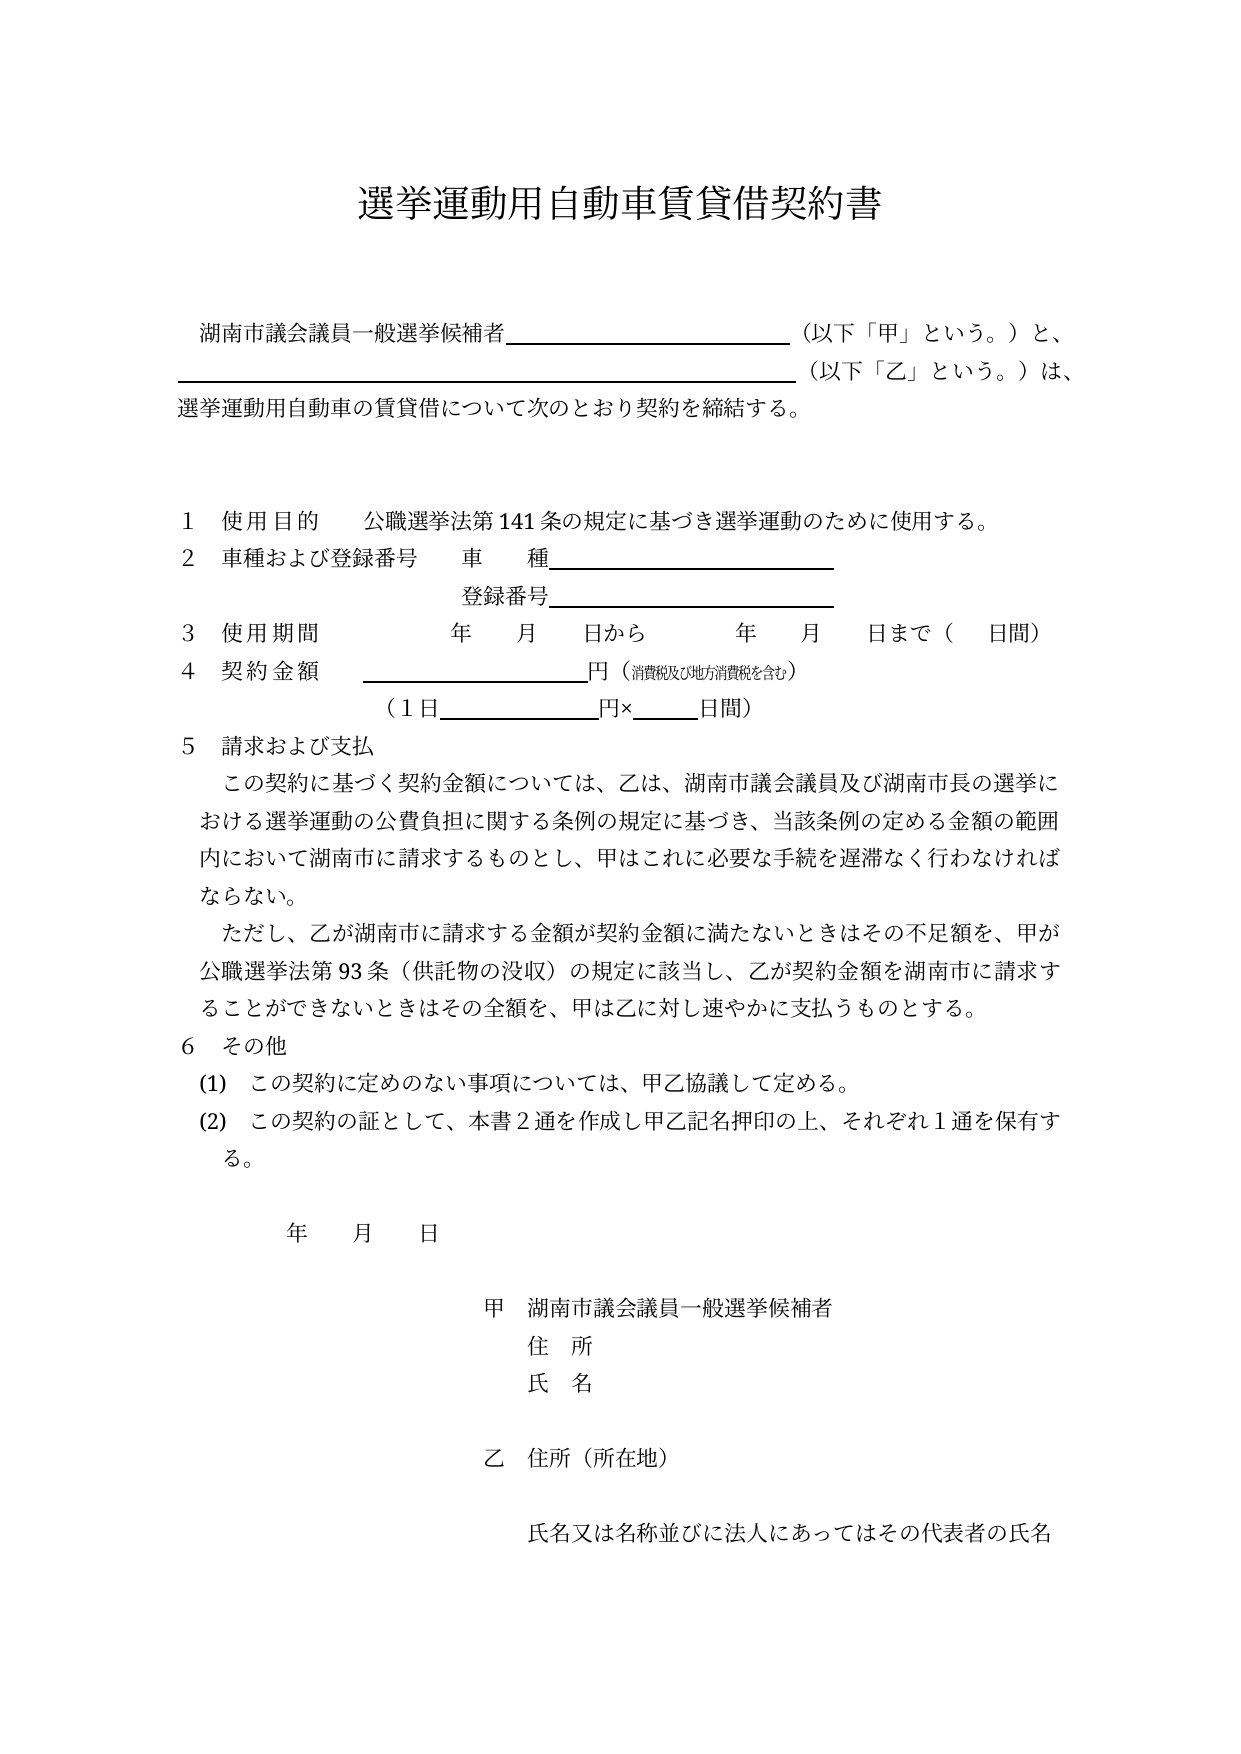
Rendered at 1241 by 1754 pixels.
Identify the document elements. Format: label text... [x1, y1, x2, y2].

text 氏名又は名称並びに法人にあってはその代表者の氏名 [177, 1513, 1063, 1551]
text （１日 円× 日間） [177, 688, 1063, 726]
text １ 使用目的 公職選挙法第141条の規定に基づき選挙運動のために使用する。 [177, 501, 1063, 538]
text 氏 名 [177, 1363, 1063, 1401]
text 湖南市議会議員一般選挙候補者 （以下「甲」という。）と、 [177, 313, 1063, 351]
text 甲 湖南市議会議員一般選挙候補者 [177, 1288, 1063, 1326]
text ４ 契約金額 円（消費税及び地方消費税を含む） [177, 651, 1063, 688]
text ５ 請求および支払 [177, 726, 1063, 763]
text （以下「乙」という。）は、選挙運動用自動車の賃貸借について次のとおり契約を締結する。 [177, 351, 1063, 426]
text ２ 車種および登録番号 車 種 [177, 538, 1063, 576]
text 住 所 [177, 1326, 1063, 1363]
text ただし、乙が湖南市に請求する金額が契約金額に満たないときはその不足額を、甲が公職選挙法第93条（供託物の没収）の規定に該当し、乙が契約金額を湖南市に請求することができないときはその全額を、甲は乙に対し速やかに支払うものとする。 [177, 913, 1063, 1026]
text ６ その他 [177, 1026, 1063, 1063]
text 選挙運動用自動車賃貸借契約書 [177, 163, 1063, 238]
text (1) この契約に定めのない事項については、甲乙協議して定める。 [177, 1063, 1063, 1101]
text ３ 使用期間 年 月 日から 年 月 日まで（ 日間） [177, 613, 1063, 651]
text 登録番号 [177, 576, 1063, 613]
text この契約に基づく契約金額については、乙は、湖南市議会議員及び湖南市長の選挙における選挙運動の公費負担に関する条例の規定に基づき、当該条例の定める金額の範囲内において湖南市に請求するものとし、甲はこれに必要な手続を遅滞なく行わなければならない。 [177, 763, 1063, 913]
text 乙 住所（所在地） [177, 1438, 1063, 1476]
text (2) この契約の証として、本書２通を作成し甲乙記名押印の上、それぞれ１通を保有する。 [177, 1101, 1063, 1176]
text 年 月 日 [177, 1213, 1063, 1251]
